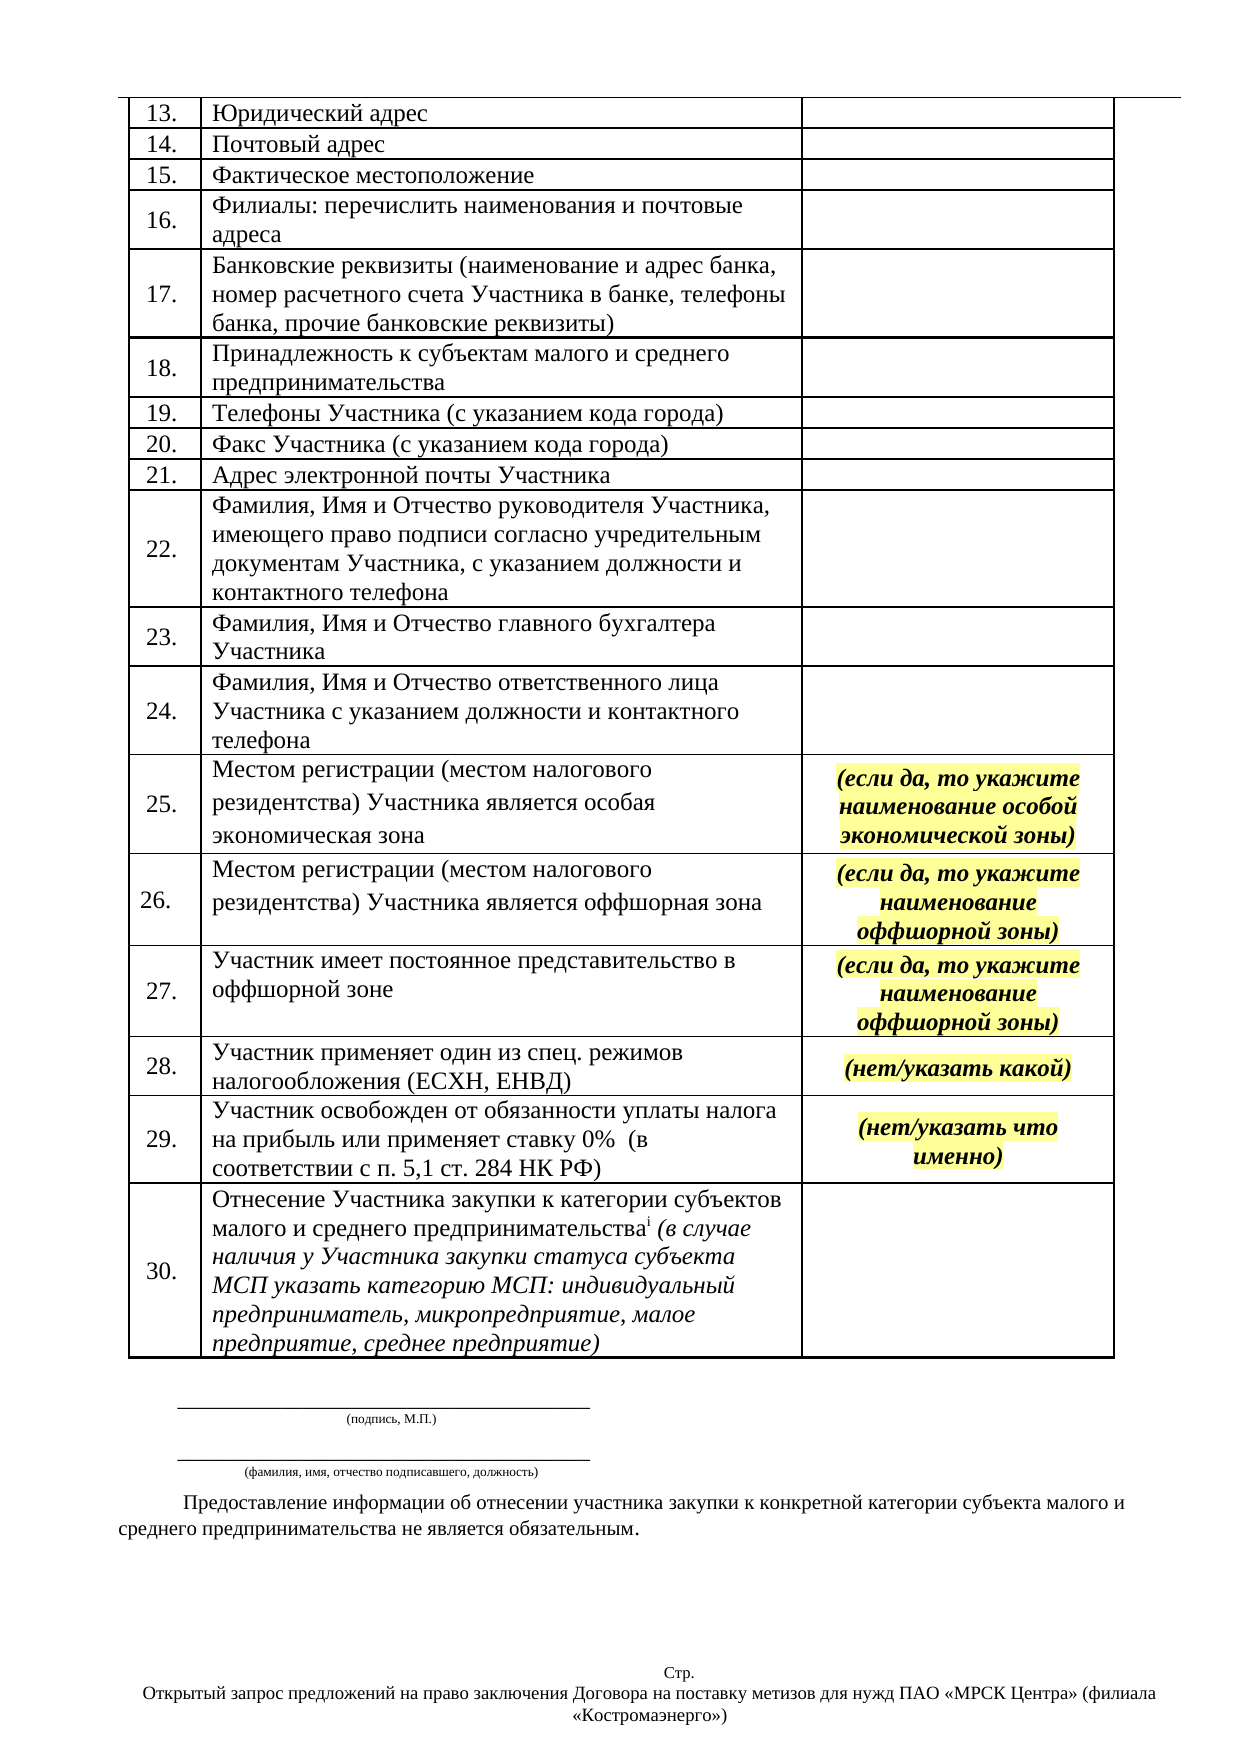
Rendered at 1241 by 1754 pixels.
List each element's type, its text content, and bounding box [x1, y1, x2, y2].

table_cell [803, 250, 1113, 336]
table_cell [803, 191, 1113, 248]
table_cell [130, 608, 200, 665]
table_cell [130, 1096, 200, 1182]
table_cell [130, 250, 200, 336]
table_cell (если да, то укажите наименование особой экономической зоны) [803, 755, 1113, 853]
table_cell Участник применяет один из спец. режимов налогообложения (ЕСХН, ЕНВД) [202, 1037, 801, 1094]
table_cell [803, 1184, 1113, 1356]
table_cell [803, 460, 1113, 488]
table_cell [130, 854, 200, 944]
table_cell Фамилия, Имя и Отчество главного бухгалтера Участника [202, 608, 801, 665]
table_cell [130, 339, 200, 396]
table_cell Фамилия, Имя и Отчество ответственного лица Участника с указанием должности и контактного телефона [202, 667, 801, 753]
table_cell Почтовый адрес [202, 129, 801, 158]
table_cell Участник имеет постоянное представительство в оффшорной зоне [202, 946, 801, 1036]
table_cell Адрес электронной почты Участника [202, 460, 801, 488]
text Предоставление информации об отнесении участника закупки к конкретной категории субъекта малого и среднего предпринимательства не является обязательным. [118, 1490, 1181, 1541]
table_cell [130, 191, 200, 248]
table_cell [803, 398, 1113, 427]
table_cell [803, 667, 1113, 753]
table_cell (нет/указать что именно) [803, 1096, 1113, 1182]
table_cell [130, 129, 200, 158]
table_cell Банковские реквизиты (наименование и адрес банка, номер расчетного счета Участника в банке, телефоны банка, прочие банковские реквизиты) [202, 250, 801, 336]
table_cell Местом регистрации (местом налогового резидентства) Участника является оффшорная зона [202, 854, 801, 944]
table_cell [130, 460, 200, 488]
table_cell Отнесение Участника закупки к категории субъектов малого и среднего предпринимательства (в случае наличия у Участника закупки статуса субъекта МСП указать категорию МСП: индивидуальный предприниматель, микропредприятие, малое предприятие, среднее предприятие) [202, 1184, 801, 1356]
text (подпись, М.П.) [118, 1411, 605, 1438]
table_cell [130, 755, 200, 853]
table_cell (если да, то укажите наименование оффшорной зоны) [803, 946, 1113, 1036]
table_cell Телефоны Участника (с указанием кода города) [202, 398, 801, 427]
table_cell Участник освобожден от обязанности уплаты налога на прибыль или применяет ставку 0% (в соответствии с п. 5,1 ст. 284 НК РФ) [202, 1096, 801, 1182]
table_header [130, 98, 200, 127]
table_cell Факс Участника (с указанием кода города) [202, 429, 801, 458]
table_cell [803, 160, 1113, 188]
table_cell Фактическое местоположение [202, 160, 801, 188]
table_cell [803, 339, 1113, 396]
table_cell (если да, то укажите наименование оффшорной зоны) [803, 854, 1113, 944]
table_cell Местом регистрации (местом налогового резидентства) Участника является особая экономическая зона [202, 755, 801, 853]
table_cell [130, 429, 200, 458]
text ____________________________________ [118, 1438, 605, 1464]
table_cell [803, 129, 1113, 158]
table_cell Принадлежность к субъектам малого и среднего предпринимательства [202, 339, 801, 396]
table_cell Фамилия, Имя и Отчество руководителя Участника, имеющего право подписи согласно учредительным документам Участника, с указанием должности и контактного телефона [202, 491, 801, 606]
table_cell Филиалы: перечислить наименования и почтовые адреса [202, 191, 801, 248]
table_cell (нет/указать какой) [803, 1037, 1113, 1094]
text (фамилия, имя, отчество подписавшего, должность) [118, 1464, 605, 1490]
table_cell [803, 491, 1113, 606]
table_cell [130, 667, 200, 753]
table_header Юридический адрес [202, 98, 801, 127]
table_cell [130, 1184, 200, 1356]
table_cell [803, 608, 1113, 665]
text ____________________________________ [118, 1385, 605, 1411]
table_cell [130, 946, 200, 1036]
table_cell [130, 160, 200, 188]
table_cell [130, 1037, 200, 1094]
table_cell [803, 429, 1113, 458]
table_header [803, 98, 1113, 127]
table_cell [130, 398, 200, 427]
table_cell [130, 491, 200, 606]
